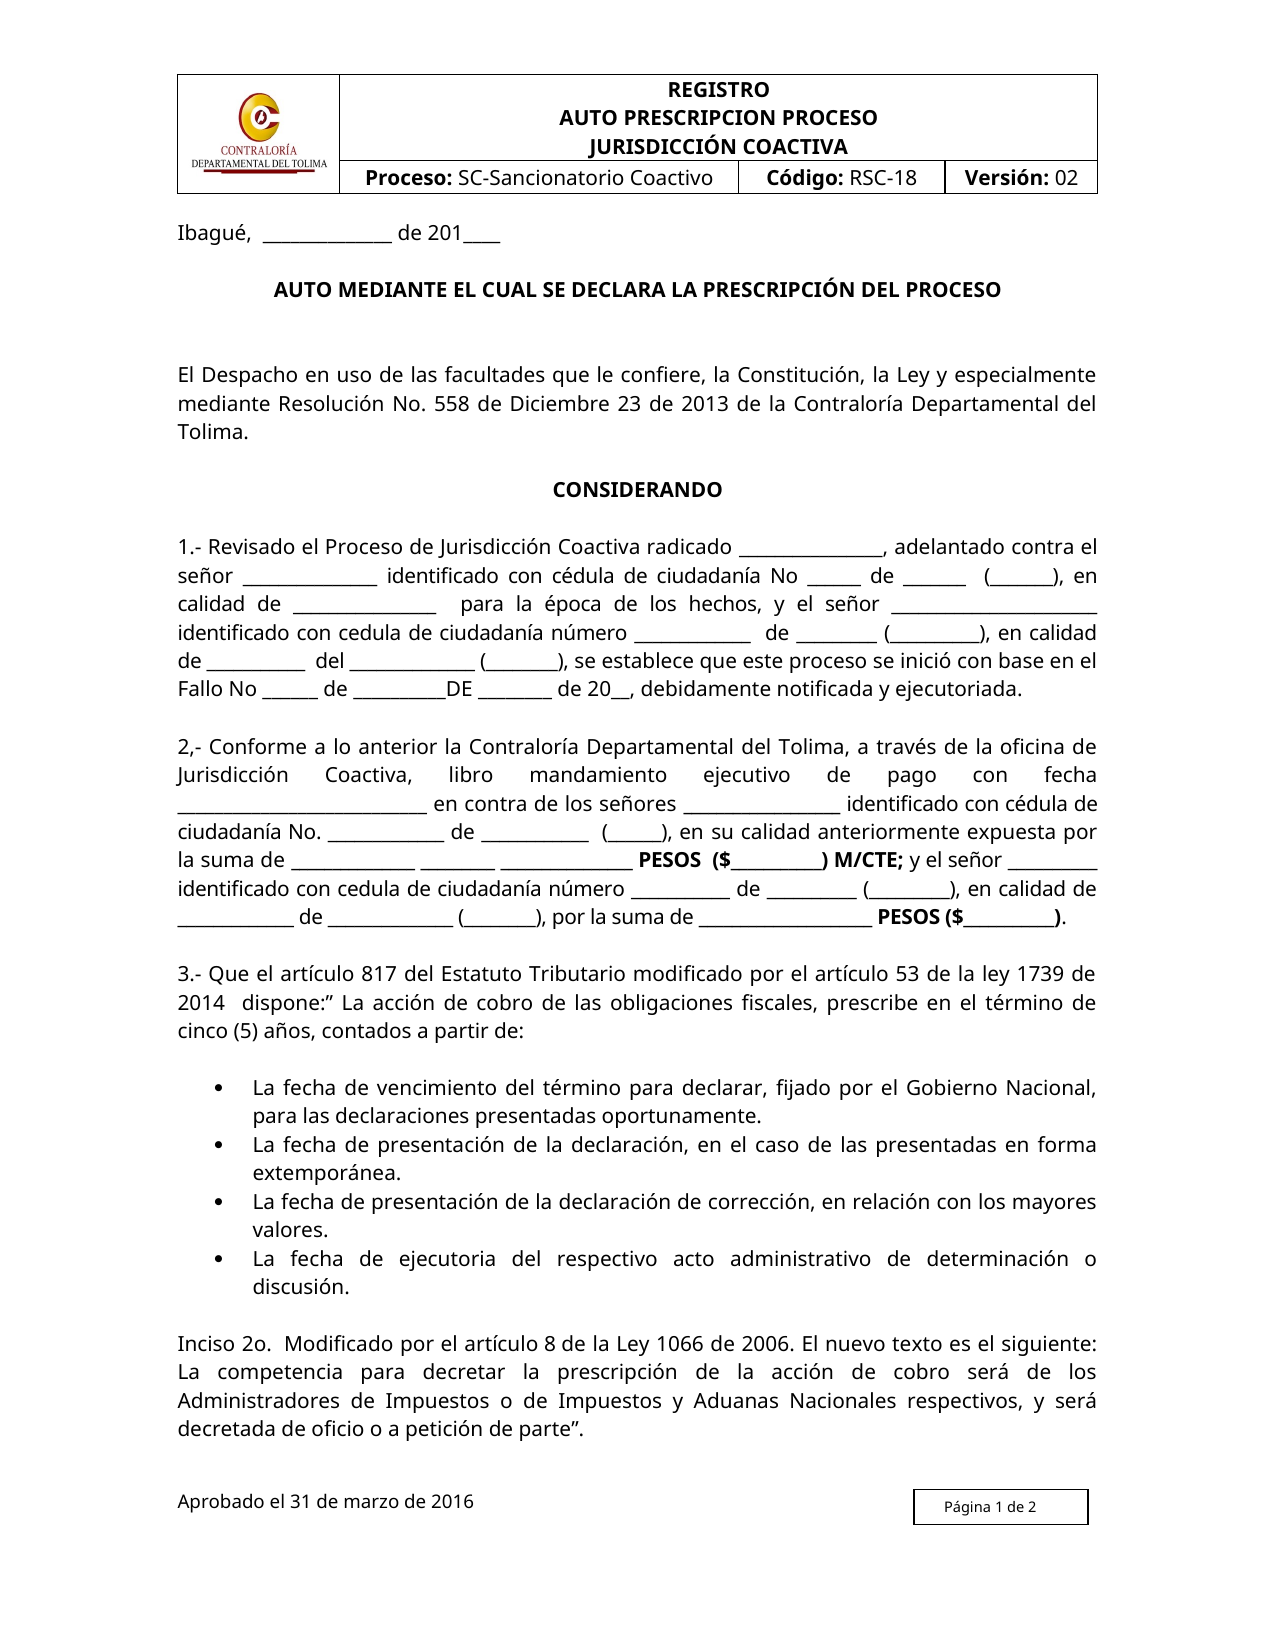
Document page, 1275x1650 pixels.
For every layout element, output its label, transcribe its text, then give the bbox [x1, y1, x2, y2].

list La fecha de presentación de la declaración de corrección, en relación con los mayores valores. [215, 1187, 1098, 1244]
list La fecha de ejecutoria del respectivo acto administrativo de determinación o discusión. [215, 1244, 1098, 1301]
text 1.- Revisado el Proceso de Jurisdicción Coactiva radicado ________________, adelantado contra el señor _______________ identificado con cédula de ciudadanía No ______ de _______ (_______), en calidad de ________________ para la época de los hechos, y el señor _______________________ identificado con cedula de ciudadanía número _____________ de _________ (__________), en calidad de ___________ del ______________ (________), se establece que este proceso se inició con base en el Fallo No ______ de __________DE ________ de 20__, debidamente notificada y ejecutoriada. [177, 532, 1098, 703]
text 2,- Conforme a lo anterior la Contraloría Departamental del Tolima, a través de la oficina de Jurisdicción Coactiva, libro mandamiento ejecutivo de pago con fecha ___________________________ en contra de los señores ___________________ identificado con cédula de ciudadanía No. _____________ de ____________ (______), en su calidad anteriormente expuesta por la suma de _______________ _________ ________________ PESOS ($___________) M/CTE; y el señor __________ identificado con cedula de ciudadanía número ___________ de __________ (_________), en calidad de _____________ de ______________ (________), por la suma de _____________________ PESOS ($___________). [177, 732, 1098, 931]
text 3.- Que el artículo 817 del Estatuto Tributario modificado por el artículo 53 de la ley 1739 de 2014 dispone:” La acción de cobro de las obligaciones fiscales, prescribe en el término de cinco (5) años, contados a partir de: [177, 959, 1098, 1045]
list La fecha de vencimiento del término para declarar, fijado por el Gobierno Nacional, para las declaraciones presentadas oportunamente. [215, 1073, 1098, 1130]
text Ibagué, ______________ de 201____ [177, 218, 1098, 246]
text El Despacho en uso de las facultades que le confiere, la Constitución, la Ley y especialmente mediante Resolución No. 558 de Diciembre 23 de 2013 de la Contraloría Departamental del Tolima. [177, 361, 1098, 446]
text CONSIDERANDO [177, 475, 1098, 503]
text AUTO MEDIANTE EL CUAL SE DECLARA LA PRESCRIPCIÓN DEL PROCESO [177, 275, 1098, 303]
text Inciso 2o. Modificado por el artículo 8 de la Ley 1066 de 2006. El nuevo texto es el siguiente: La competencia para decretar la prescripción de la acción de cobro será de los Administradores de Impuestos o de Impuestos y Aduanas Nacionales respectivos, y será decretada de oficio o a petición de parte”. [177, 1329, 1098, 1443]
list La fecha de presentación de la declaración, en el caso de las presentadas en forma extemporánea. [215, 1130, 1098, 1187]
picture [188, 90, 331, 178]
